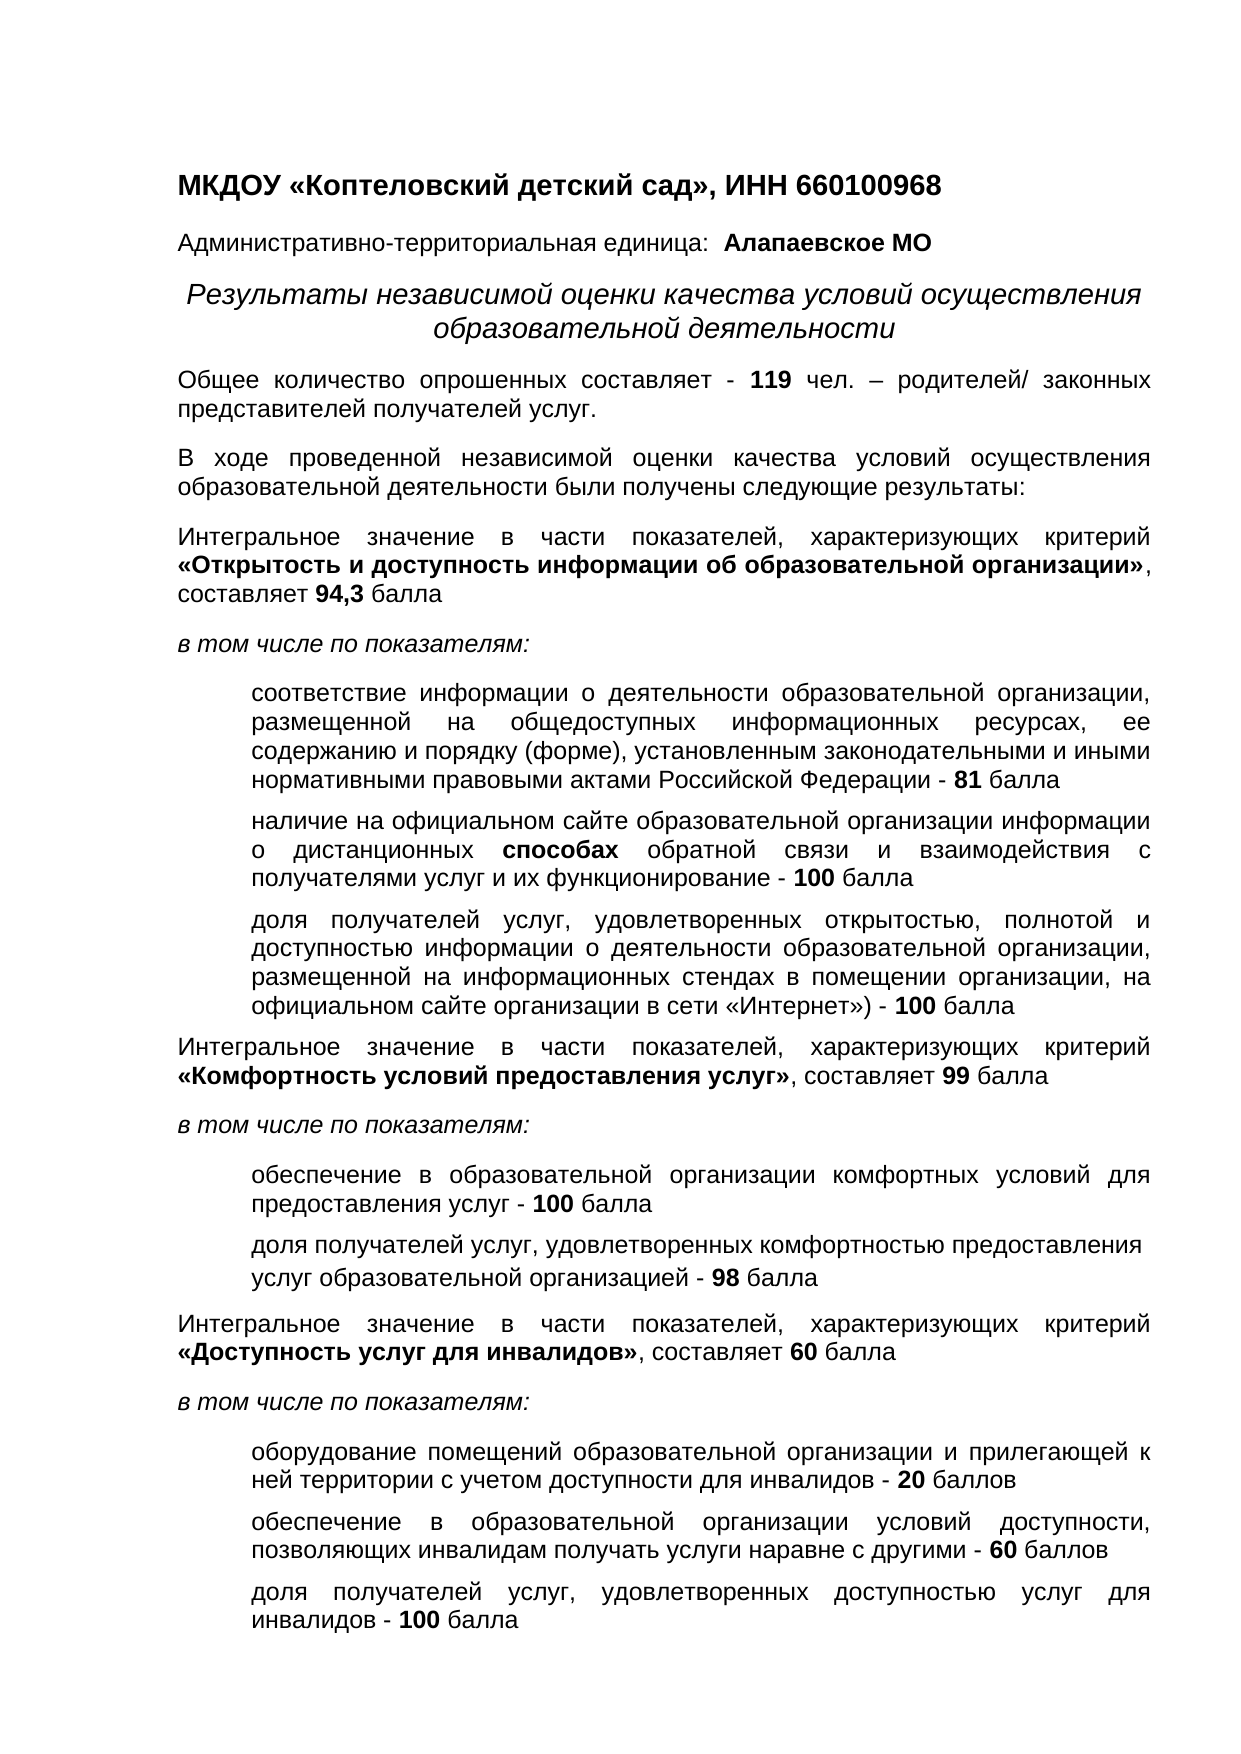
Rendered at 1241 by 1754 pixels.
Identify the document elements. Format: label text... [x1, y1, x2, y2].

text наличие на официальном сайте образовательной организации информации о дистанционных способах обратной связи и взаимодействия с получателями услуг и их функционирование - 100 балла [251, 806, 1152, 892]
text Интегральное значение в части показателей, характеризующих критерий «Доступность услуг для инвалидов», составляет 60 балла [177, 1308, 1152, 1366]
text оборудование помещений образовательной организации и прилегающей к ней территории с учетом доступности для инвалидов - 20 баллов [251, 1436, 1152, 1494]
text Интегральное значение в части показателей, характеризующих критерий «Комфортность условий предоставления услуг», составляет 99 балла [177, 1032, 1152, 1089]
text соответствие информации о деятельности образовательной организации, размещенной на общедоступных информационных ресурсах, ее содержанию и порядку (форме), установленным законодательными и иными нормативными правовыми актами Российской Федерации - 81 балла [251, 678, 1152, 793]
text обеспечение в образовательной организации условий доступности, позволяющих инвалидам получать услуги наравне с другими - 60 баллов [251, 1506, 1152, 1564]
text в том числе по показателям: [177, 629, 1152, 657]
text доля получателей услуг, удовлетворенных открытостью, полнотой и доступностью информации о деятельности образовательной организации, размещенной на информационных стендах в помещении организации, на официальном сайте организации в сети «Интернет») - 100 балла [251, 904, 1152, 1019]
text в том числе по показателям: [177, 1387, 1152, 1416]
text Результаты независимой оценки качества условий осуществления образовательной деятельности [177, 277, 1152, 344]
text доля получателей услуг, удовлетворенных комфортностью предоставления услуг образовательной организацией - 98 балла [251, 1230, 1152, 1292]
text Интегральное значение в части показателей, характеризующих критерий «Открытость и доступность информации об образовательной организации», составляет 94,3 балла [177, 522, 1152, 608]
text обеспечение в образовательной организации комфортных условий для предоставления услуг - 100 балла [251, 1160, 1152, 1217]
text Общее количество опрошенных составляет - 119 чел. – родителей/ законных представителей получателей услуг. [177, 365, 1152, 422]
text доля получателей услуг, удовлетворенных доступностью услуг для инвалидов - 100 балла [251, 1576, 1152, 1634]
subtitle МКДОУ «Коптеловский детский сад», ИНН 660100968 [177, 168, 1152, 202]
text В ходе проведенной независимой оценки качества условий осуществления образовательной деятельности были получены следующие результаты: [177, 443, 1152, 501]
text Административно-территориальная единица: Алапаевское МО [177, 227, 1152, 256]
text в том числе по показателям: [177, 1110, 1152, 1139]
